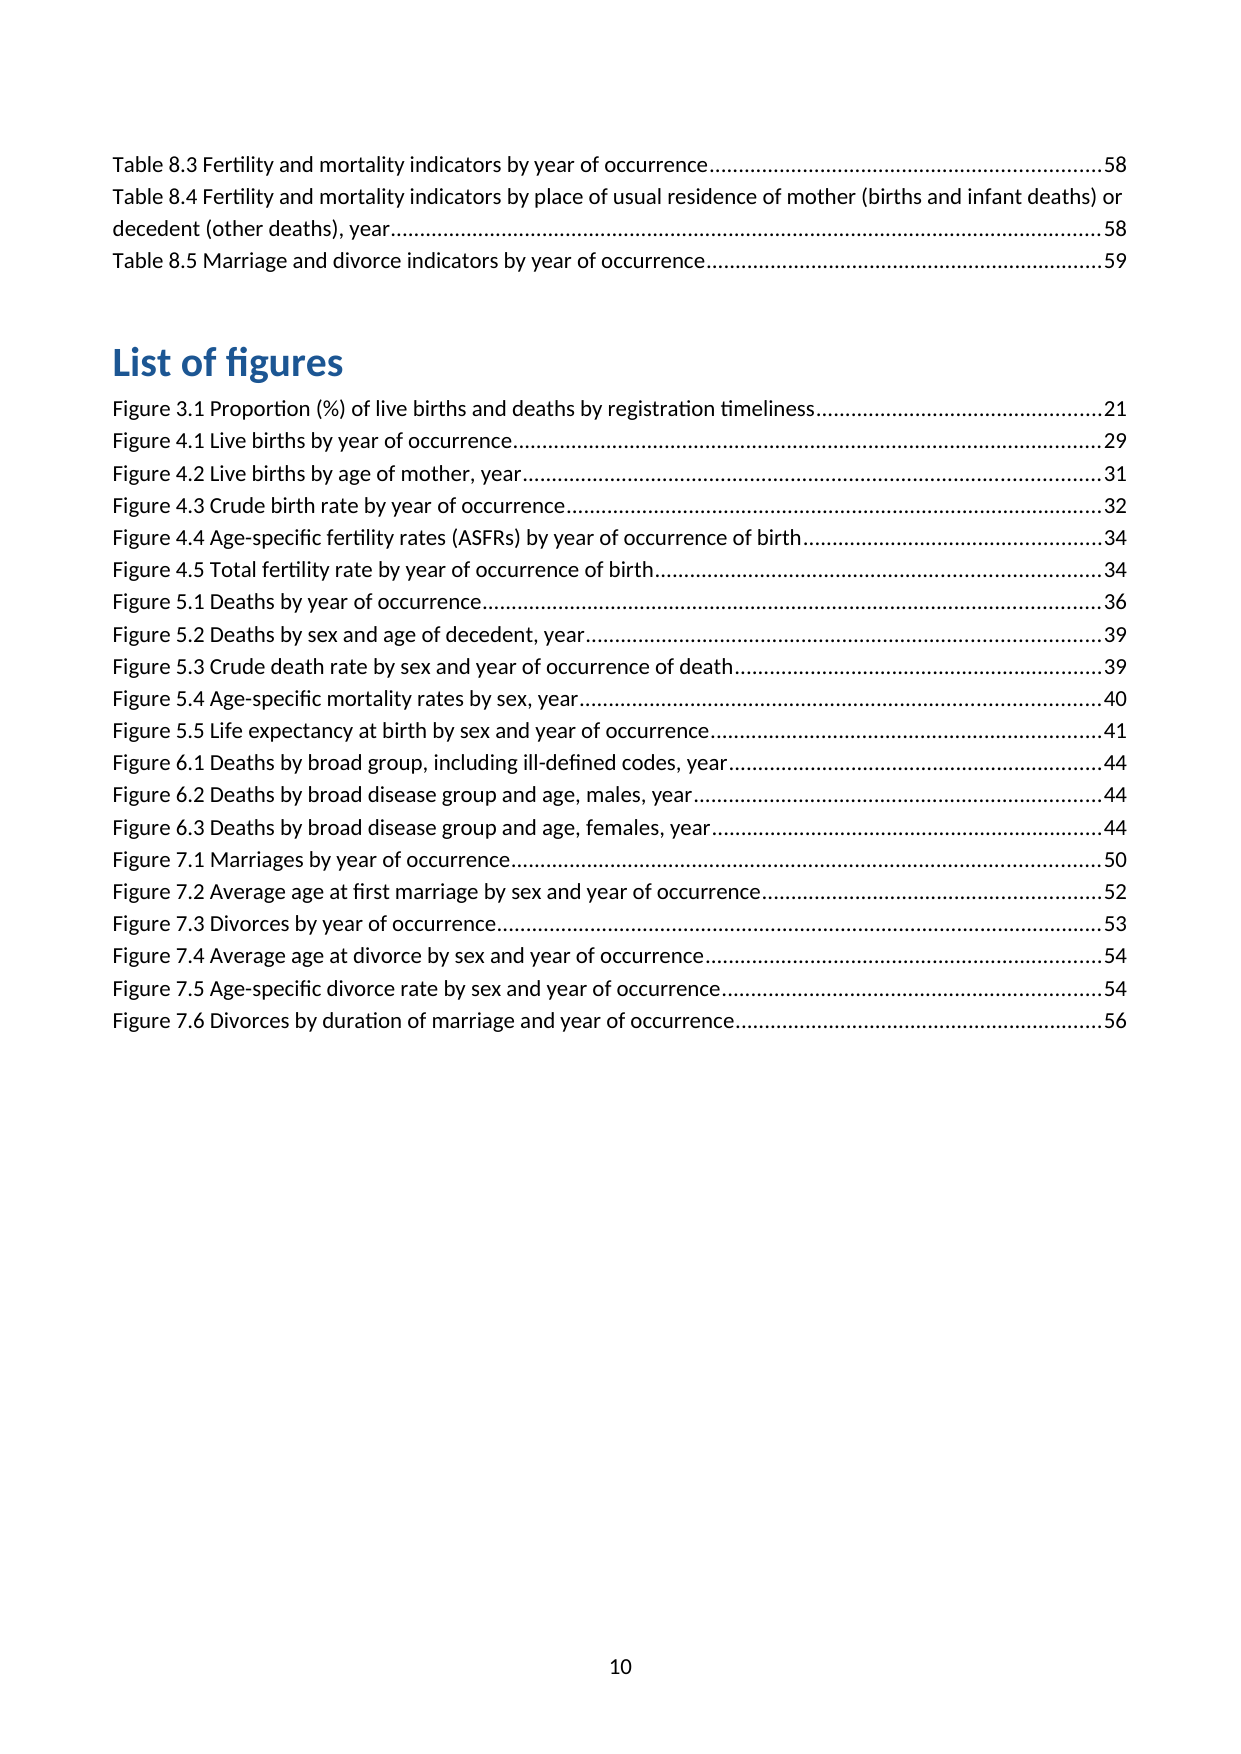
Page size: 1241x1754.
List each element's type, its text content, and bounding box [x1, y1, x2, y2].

text Figure 5.2 Deaths by sex and age of decedent, year 39 [112, 620, 1128, 648]
text Figure 4.4 Age-specific fertility rates (ASFRs) by year of occurrence of birth 34 [112, 523, 1128, 551]
text Table 8.5 Marriage and divorce indicators by year of occurrence 59 [112, 247, 1128, 274]
text Figure 7.4 Average age at divorce by sex and year of occurrence 54 [112, 942, 1128, 969]
text Figure 7.1 Marriages by year of occurrence 50 [112, 845, 1128, 873]
text Figure 7.6 Divorces by duration of marriage and year of occurrence 56 [112, 1006, 1128, 1034]
text Figure 5.1 Deaths by year of occurrence 36 [112, 587, 1128, 616]
text Figure 3.1 Proportion (%) of live births and deaths by registration timeliness 21 [112, 394, 1128, 422]
text Table 8.4 Fertility and mortality indicators by place of usual residence of mother (births and infant deaths) or decedent (other deaths), year 58 [112, 182, 1128, 242]
text Figure 5.5 Life expectancy at birth by sex and year of occurrence 41 [112, 716, 1128, 744]
text Figure 5.4 Age-specific mortality rates by sex, year 40 [112, 684, 1128, 712]
text Figure 6.3 Deaths by broad disease group and age, females, year 44 [112, 813, 1128, 841]
text Figure 7.5 Age-specific divorce rate by sex and year of occurrence 54 [112, 974, 1128, 1002]
text Figure 6.1 Deaths by broad group, including ill-defined codes, year 44 [112, 748, 1128, 776]
text Figure 7.2 Average age at first marriage by sex and year of occurrence 52 [112, 877, 1128, 905]
text Figure 4.5 Total fertility rate by year of occurrence of birth 34 [112, 555, 1128, 583]
text Figure 4.3 Crude birth rate by year of occurrence 32 [112, 491, 1128, 519]
subtitle List of figures [112, 336, 1128, 387]
text Figure 7.3 Divorces by year of occurrence 53 [112, 909, 1128, 937]
text Figure 6.2 Deaths by broad disease group and age, males, year 44 [112, 781, 1128, 809]
text Table 8.3 Fertility and mortality indicators by year of occurrence 58 [112, 150, 1128, 178]
text Figure 4.2 Live births by age of mother, year 31 [112, 459, 1128, 487]
text Figure 5.3 Crude death rate by sex and year of occurrence of death 39 [112, 652, 1128, 680]
text Figure 4.1 Live births by year of occurrence 29 [112, 427, 1128, 454]
